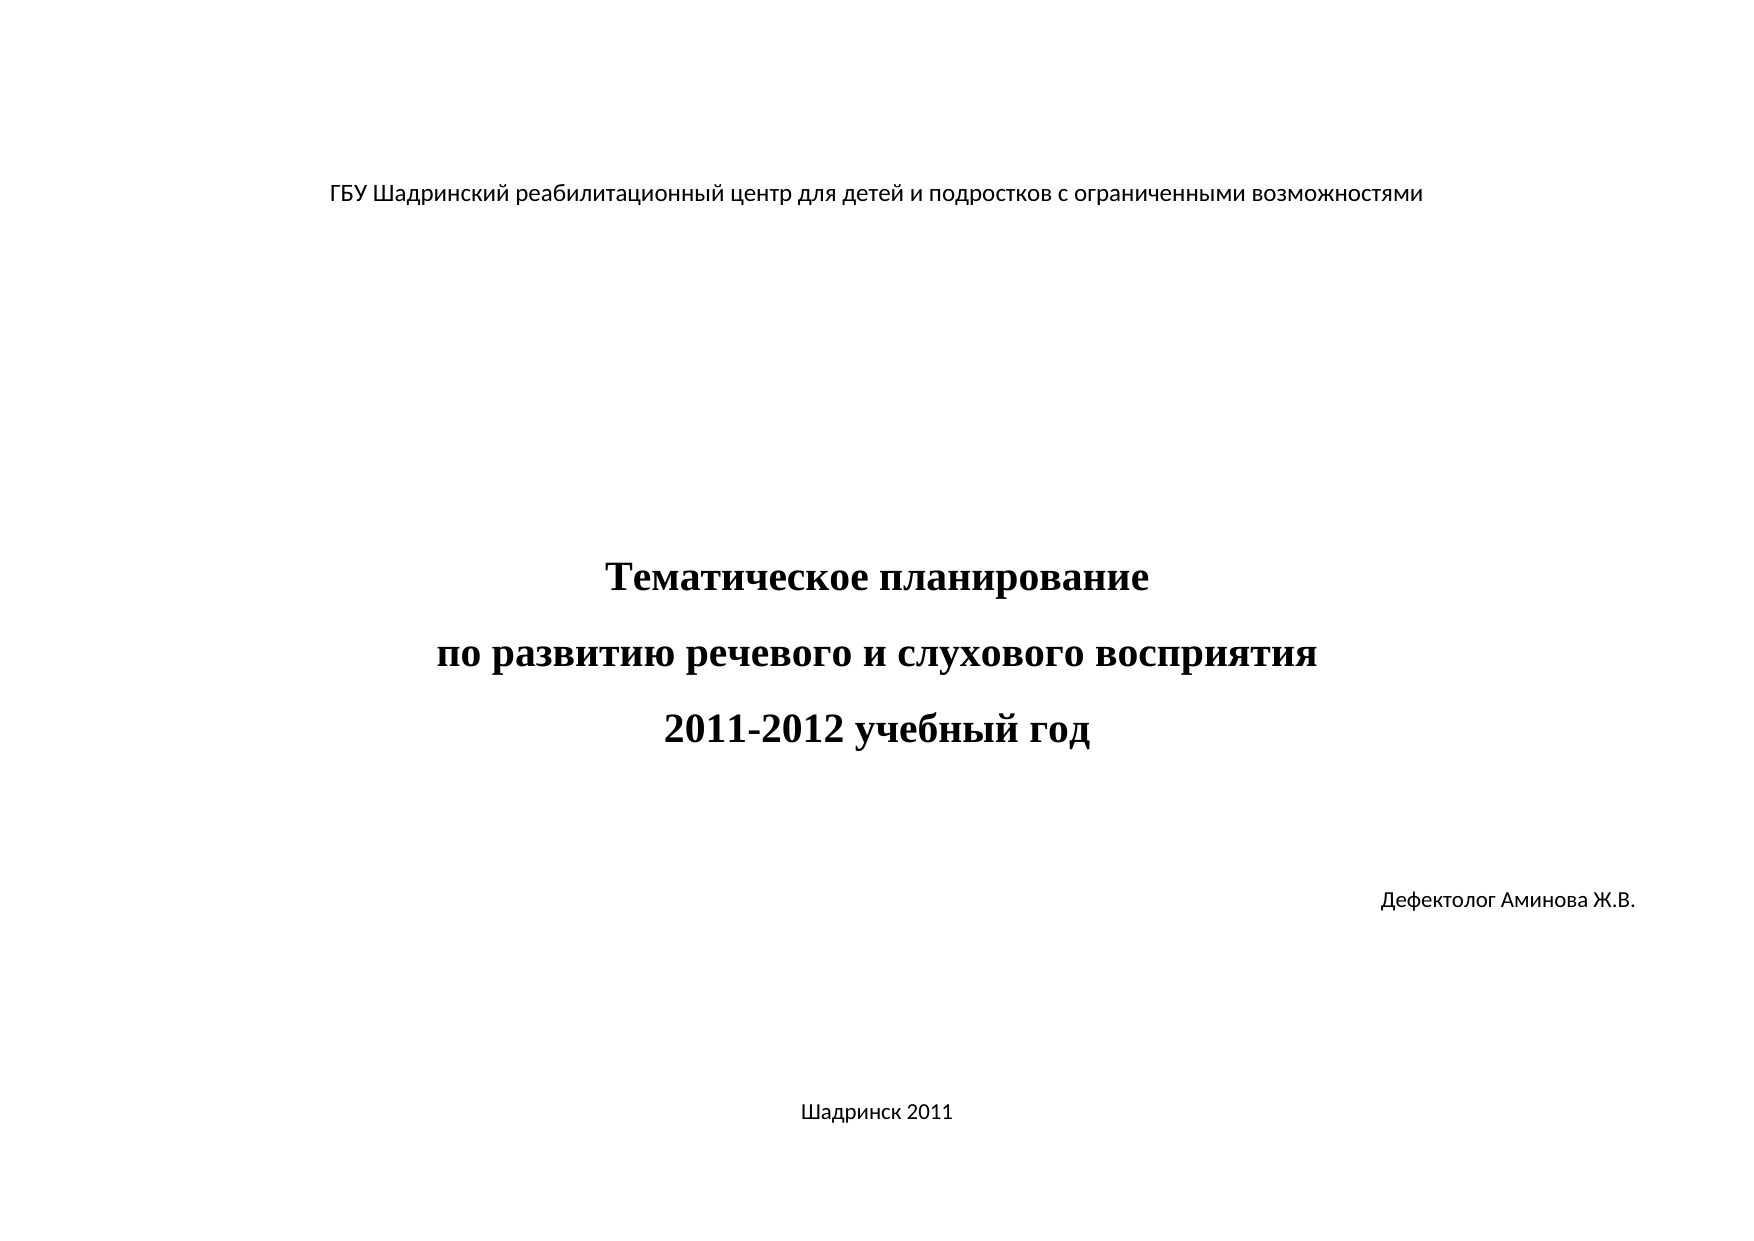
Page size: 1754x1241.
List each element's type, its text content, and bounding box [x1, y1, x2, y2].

text Тематическое планирование [118, 551, 1636, 599]
text ГБУ Шадринский реабилитационный центр для детей и подростков с ограниченными возможностями [118, 177, 1636, 208]
text Дефектолог Аминова Ж.В. [118, 885, 1636, 913]
text 2011-2012 учебный год [118, 703, 1636, 751]
text по развитию речевого и слухового восприятия [118, 627, 1636, 675]
text Шадринск 2011 [118, 1097, 1636, 1125]
